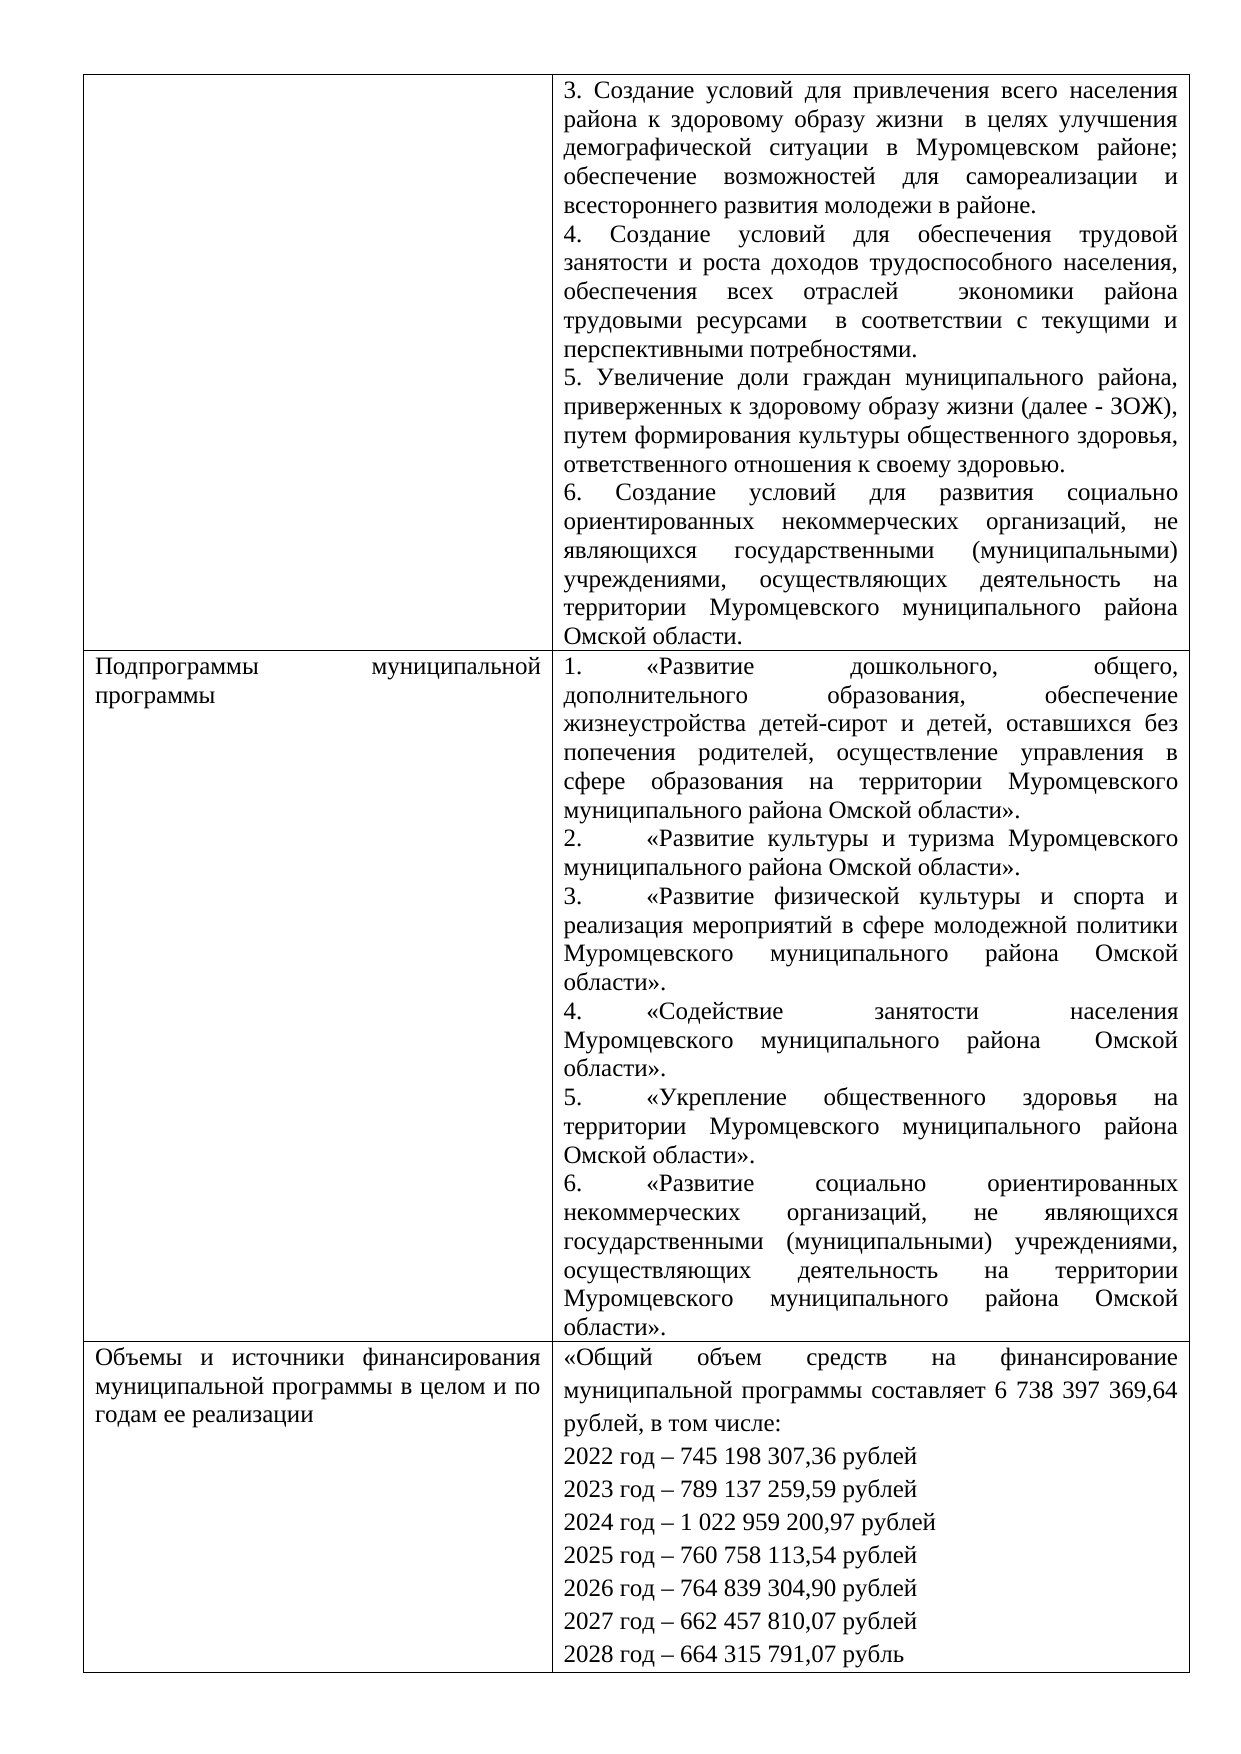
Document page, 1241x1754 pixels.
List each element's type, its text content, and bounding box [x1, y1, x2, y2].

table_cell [553, 1342, 1189, 1672]
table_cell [84, 1342, 552, 1672]
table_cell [553, 75, 1189, 650]
table_cell «Развитие дошкольного, общего, дополнительного образования, обеспечение жизнеустройства детей-сирот и детей, оставшихся без попечения родителей, осуществление управления в сфере образования на территории Муромцевского муниципального района Омской области». «Развитие культуры и туризма Муромцевского муниципального района Омской области». «Развитие физической культуры и спорта и реализация мероприятий в сфере молодежной политики Муромцевского муниципального района Омской области». «Содействие занятости населения Муромцевского муниципального района Омской области». «Укрепление общественного здоровья на территории Муромцевского муниципального района Омской области». «Развитие социально ориентированных некоммерческих организаций, не являющихся государственными (муниципальными) учреждениями, осуществляющих деятельность на территории Муромцевского муниципального района Омской области». [553, 651, 1189, 1341]
table_cell Подпрограммы муниципальной программы [84, 651, 552, 1341]
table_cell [84, 75, 552, 650]
